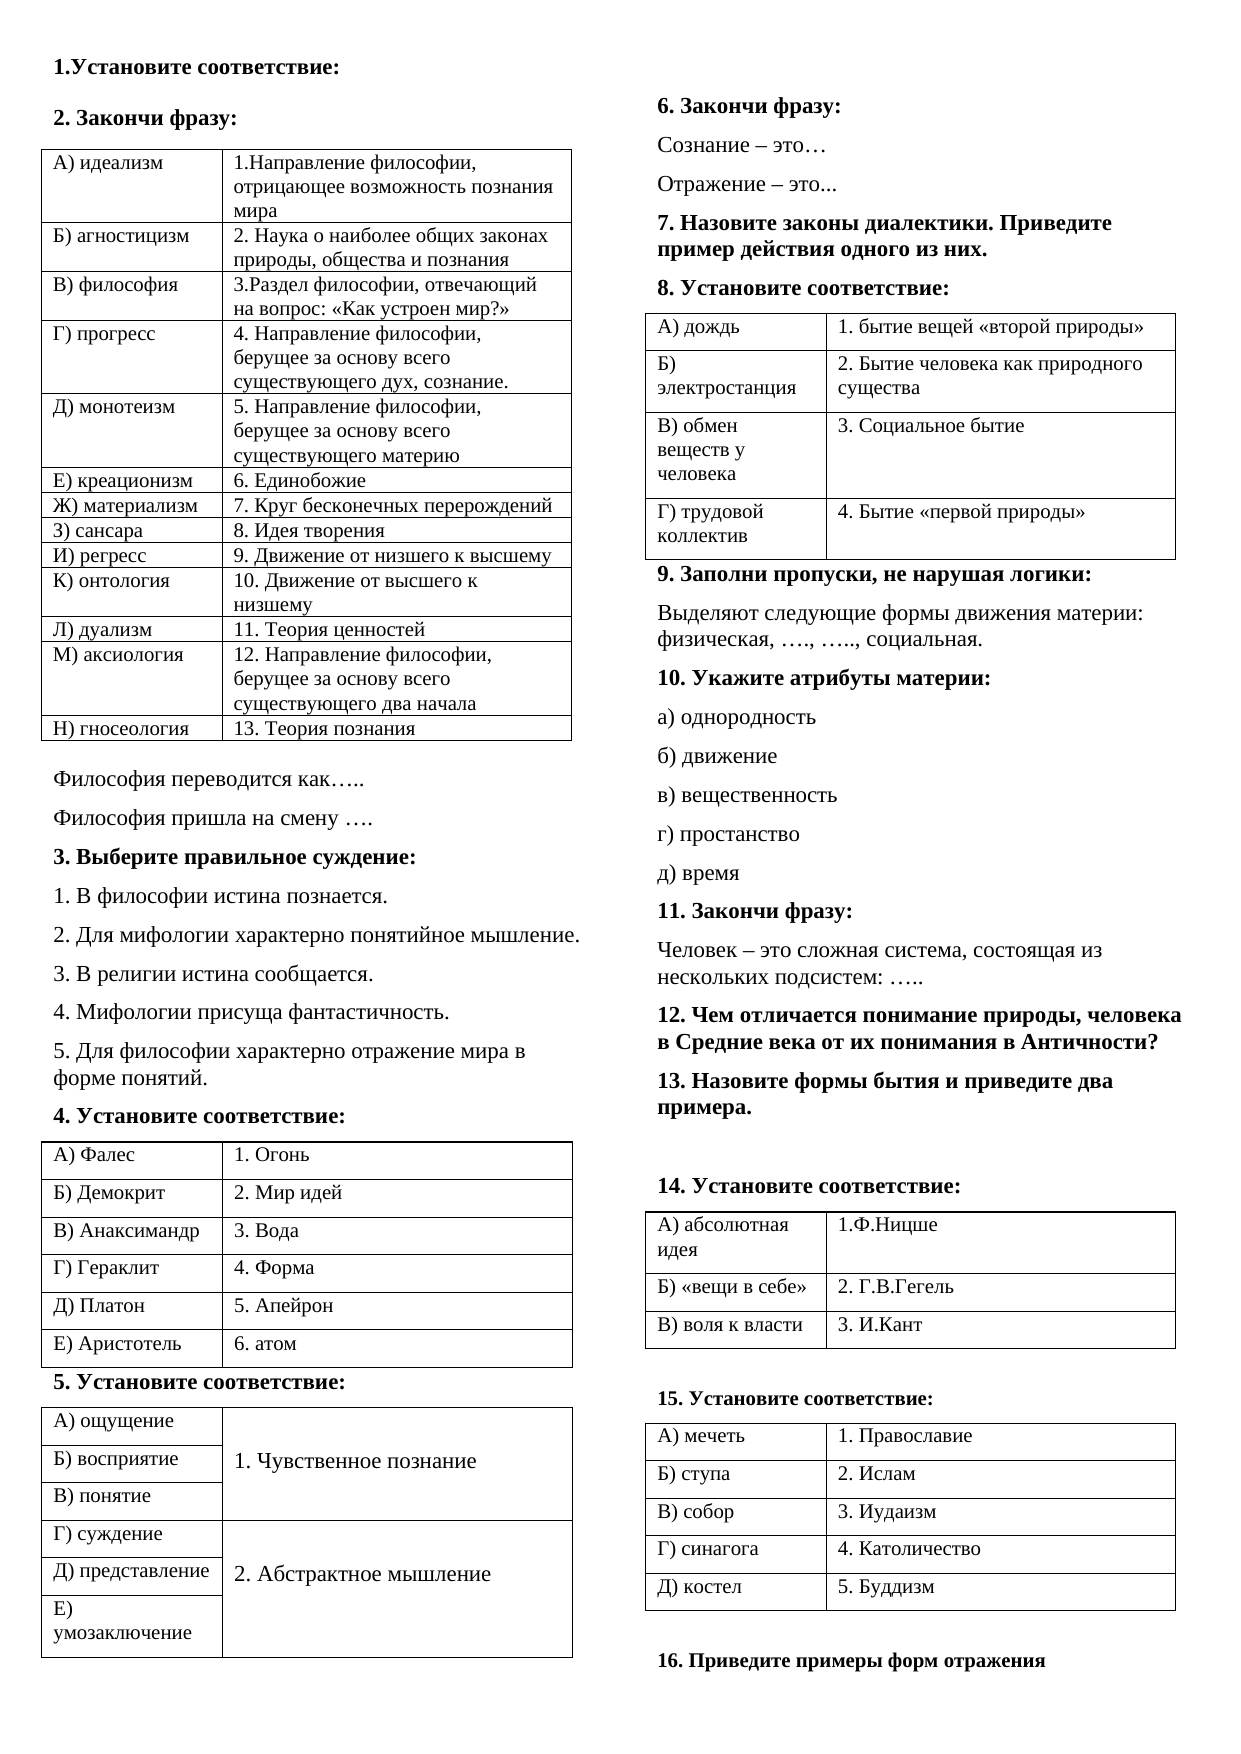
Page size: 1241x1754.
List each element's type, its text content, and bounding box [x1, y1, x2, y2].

table_cell Л) дуализм [42, 617, 222, 641]
text 6. Закончи фразу: [657, 92, 1187, 118]
table_cell Н) гносеология [42, 716, 222, 739]
text 9. Заполни пропуски, не нарушая логики: [657, 560, 1187, 587]
table_cell М) аксиология [42, 642, 222, 714]
table_cell 12. Направление философии, берущее за основу всего существующего два начала [223, 642, 571, 714]
text в) вещественность [657, 781, 1187, 807]
table_cell 2. Абстрактное мышление [223, 1521, 572, 1657]
table_cell 3. И.Кант [827, 1312, 1175, 1348]
table_cell Г) прогресс [42, 321, 222, 393]
table_cell В) собор [646, 1499, 826, 1535]
table_cell 2. Мир идей [223, 1180, 572, 1217]
table_header А) мечеть [646, 1424, 826, 1460]
table_cell Е) Аристотель [42, 1330, 222, 1367]
table_header А) ощущение [42, 1408, 222, 1444]
table_cell 4. Католичество [827, 1536, 1175, 1573]
table_header А) абсолютная идея [646, 1213, 826, 1273]
table_header 1. Православие [827, 1424, 1175, 1460]
table_cell Е) креационизм [42, 468, 222, 492]
text д) время [657, 859, 1187, 885]
text 5. Для философии характерно отражение мира в форме понятий. [53, 1037, 583, 1090]
table_cell 6. Единобожие [223, 468, 571, 492]
table_cell Б) ступа [646, 1461, 826, 1498]
table_cell 4. Направление философии, берущее за основу всего существующего дух, сознание. [223, 321, 571, 393]
table_cell Д) монотеизм [42, 394, 222, 467]
text Философия переводится как….. [53, 155, 583, 792]
table_cell Б) «вещи в себе» [646, 1274, 826, 1311]
table_cell 11. Теория ценностей [223, 617, 571, 641]
table_cell Д) Платон [42, 1293, 222, 1329]
table_cell 2. Ислам [827, 1461, 1175, 1498]
text 14. Установите соответствие: [657, 1172, 1187, 1199]
table_header 1. бытие вещей «второй природы» [827, 314, 1175, 350]
text 13. Назовите формы бытия и приведите два примера. [657, 1067, 1187, 1119]
table_cell 5. Апейрон [223, 1293, 572, 1329]
table_cell В) Анаксимандр [42, 1218, 222, 1254]
table_cell К) онтология [42, 568, 222, 616]
table_cell 6. атом [223, 1330, 572, 1367]
text 10. Укажите атрибуты материи: [657, 664, 1187, 691]
table_cell Е) умозаключение [42, 1596, 222, 1657]
text Философия пришла на смену …. [53, 804, 583, 831]
text 1.Установите соответствие: [53, 53, 583, 79]
text Человек – это сложная система, состоящая из нескольких подсистем: ….. [657, 936, 1187, 989]
text 16. Приведите примеры форм отражения [657, 1648, 1187, 1672]
table_cell 3. Социальное бытие [827, 413, 1175, 498]
text б) движение [657, 742, 1187, 768]
table_cell Г) синагога [646, 1536, 826, 1573]
table_cell Г) Гераклит [42, 1255, 222, 1292]
table_cell Д) представление [42, 1558, 222, 1595]
table_cell 10. Движение от высшего к низшему [223, 568, 571, 616]
text 3. Выберите правильное суждение: [53, 843, 583, 869]
table_cell 2. Наука о наиболее общих законах природы, общества и познания [223, 223, 571, 271]
table_header 1.Направление философии, отрицающее возможность познания мира [223, 150, 571, 222]
table_cell Б) восприятие [42, 1446, 222, 1482]
table_cell 3. Иудаизм [827, 1499, 1175, 1535]
text 11. Закончи фразу: [657, 897, 1187, 924]
table_cell 13. Теория познания [223, 716, 571, 739]
table_cell 7. Круг бесконечных перерождений [223, 493, 571, 517]
table_header 1.Ф.Ницше [827, 1213, 1175, 1273]
table_cell Б) Демокрит [42, 1180, 222, 1217]
table_cell 5. Направление философии, берущее за основу всего существующего материю [223, 394, 571, 467]
text 2. Для мифологии характерно понятийное мышление. [53, 921, 583, 947]
table_header 1. Огонь [223, 1143, 572, 1179]
text 4. Мифологии присуща фантастичность. [53, 998, 583, 1025]
table_cell Д) костел [646, 1574, 826, 1610]
table_cell И) регресс [42, 543, 222, 567]
table_header 1. Чувственное познание [223, 1408, 572, 1520]
table_cell В) воля к власти [646, 1312, 826, 1348]
table_cell 5. Буддизм [827, 1574, 1175, 1610]
table_cell 2. Г.В.Гегель [827, 1274, 1175, 1311]
table_cell 4. Бытие «первой природы» [827, 499, 1175, 559]
table_cell 3. Вода [223, 1218, 572, 1254]
table_header А) Фалес [42, 1143, 222, 1179]
table_cell З) сансара [42, 518, 222, 542]
table_cell В) философия [42, 272, 222, 320]
table_cell Г) суждение [42, 1521, 222, 1557]
table_cell 2. Бытие человека как природного существа [827, 351, 1175, 412]
table_cell 9. Движение от низшего к высшему [223, 543, 571, 567]
text г) простанство [657, 820, 1187, 846]
table_cell В) обмен веществ у человека [646, 413, 826, 498]
text 8. Установите соответствие: [657, 274, 1187, 300]
text 12. Чем отличается понимание природы, человека в Средние века от их понимания в Античности? [657, 1002, 1187, 1054]
table_cell 8. Идея творения [223, 518, 571, 542]
text 4. Установите соответствие: [53, 1102, 583, 1129]
text 1. В философии истина познается. [53, 882, 583, 908]
table_cell Б) электростанция [646, 351, 826, 412]
table_cell В) понятие [42, 1483, 222, 1520]
text а) однородность [657, 703, 1187, 729]
text Выделяют следующие формы движения материи: физическая, …., ….., социальная. [657, 599, 1187, 652]
table_cell Б) агностицизм [42, 223, 222, 271]
table_cell Г) трудовой коллектив [646, 499, 826, 559]
text 5. Установите соответствие: [53, 1368, 583, 1394]
table_cell Ж) материализм [42, 493, 222, 517]
table_cell 4. Форма [223, 1255, 572, 1292]
text 3. В религии истина сообщается. [53, 959, 583, 986]
text Сознание – это… [657, 131, 1187, 157]
table_header А) дождь [646, 314, 826, 350]
table_header А) идеализм [42, 150, 222, 222]
text 7. Назовите законы диалектики. Приведите пример действия одного из них. [657, 208, 1187, 261]
table_cell 3.Раздел философии, отвечающий на вопрос: «Как устроен мир?» [223, 272, 571, 320]
text Отражение – это... [657, 170, 1187, 196]
text 2. Закончи фразу: [53, 104, 583, 131]
text 15. Установите соответствие: [657, 1386, 1187, 1410]
